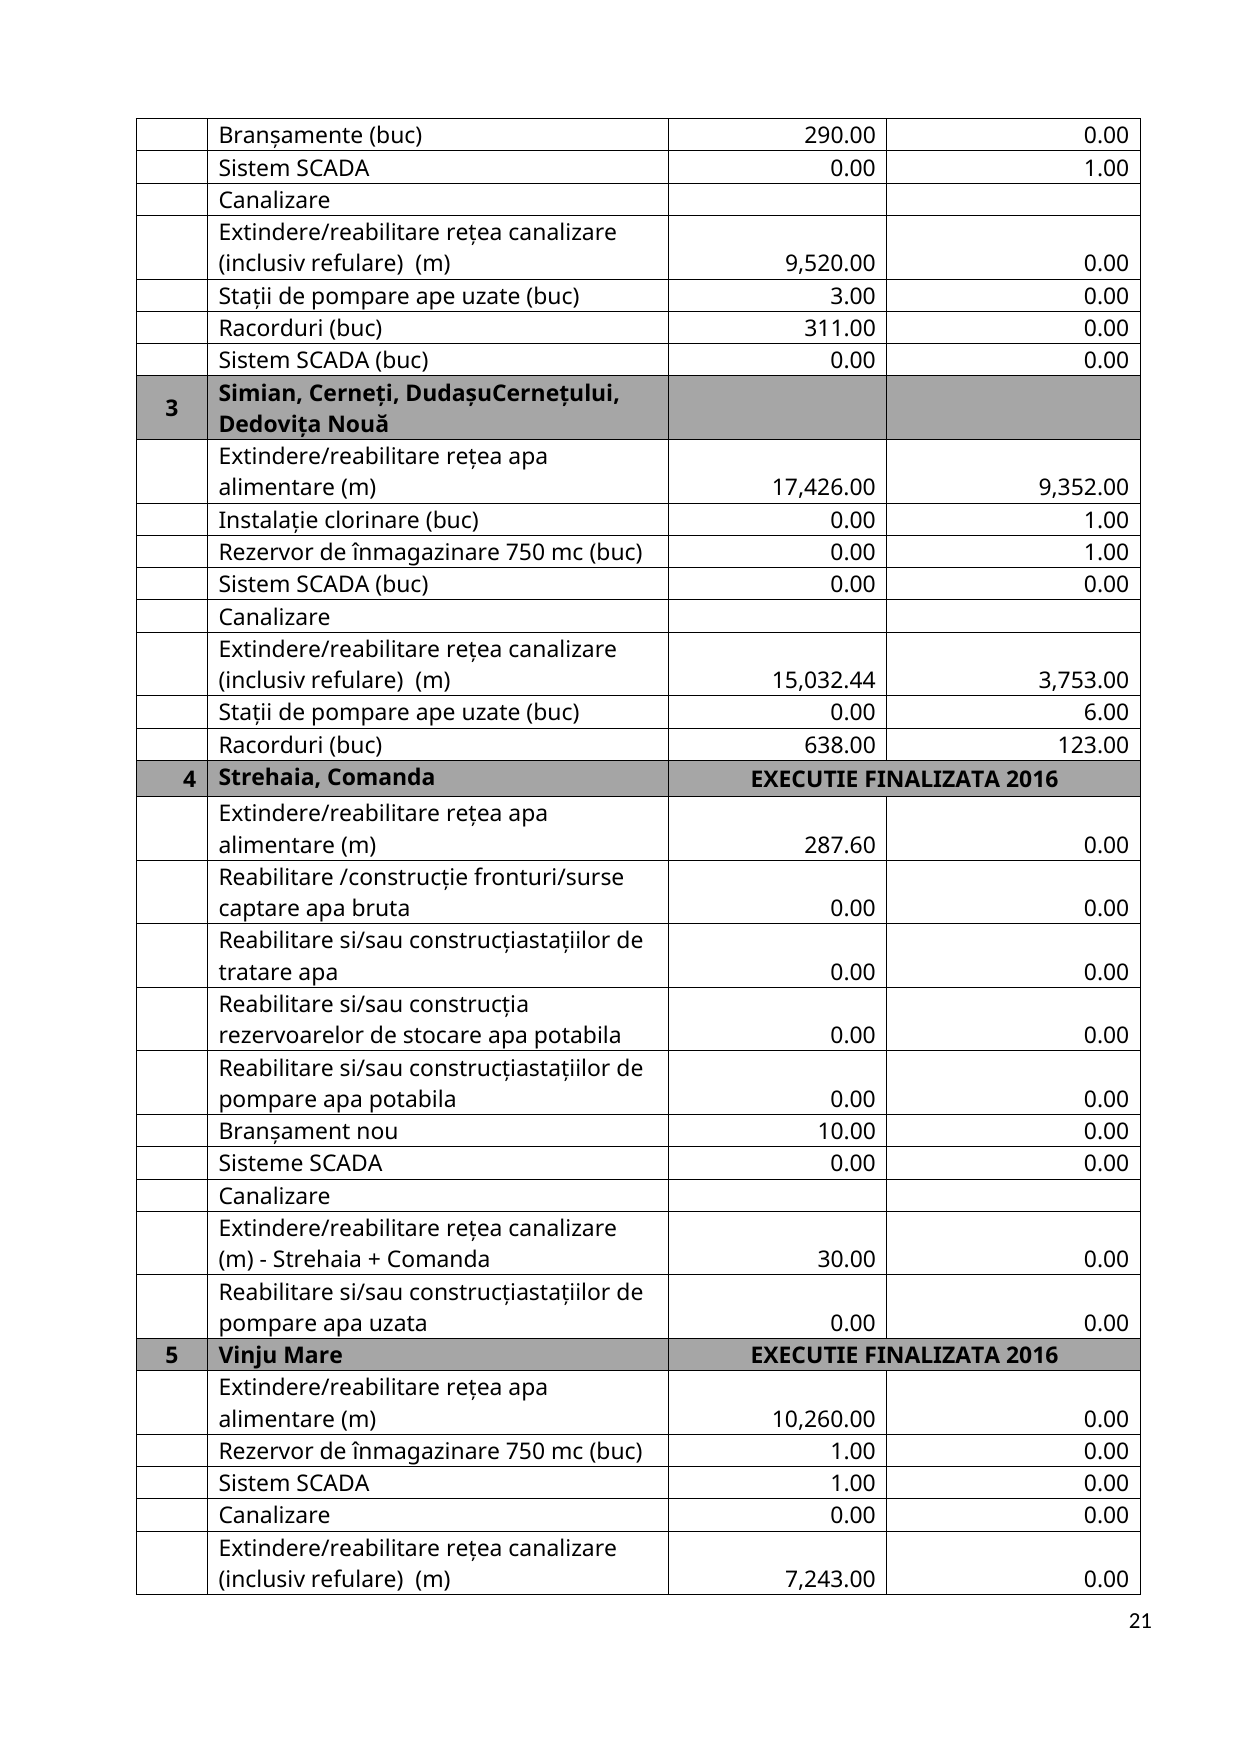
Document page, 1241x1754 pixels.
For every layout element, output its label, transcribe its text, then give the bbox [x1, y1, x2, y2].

table_cell Extindere/reabilitare rețea canalizare (inclusiv refulare) (m) [208, 633, 668, 695]
table_cell [137, 729, 207, 760]
table_cell 0.00 [887, 1115, 1140, 1146]
table_cell [137, 440, 207, 502]
table_cell Extindere/reabilitare rețea canalizare (inclusiv refulare) (m) [208, 216, 668, 278]
table_cell [137, 696, 207, 727]
table_cell [137, 861, 207, 923]
table_cell [887, 184, 1140, 215]
table_cell 0.00 [887, 1147, 1140, 1178]
table_cell Instalație clorinare (buc) [208, 504, 668, 535]
table_cell 0.00 [887, 1532, 1140, 1594]
table_cell 0.00 [887, 988, 1140, 1050]
table_cell 1.00 [887, 504, 1140, 535]
table_cell [137, 988, 207, 1050]
table_cell Rezervor de înmagazinare 750 mc (buc) [208, 1435, 668, 1466]
table_cell EXECUTIE FINALIZATA 2016 [669, 1339, 1140, 1370]
table_cell Extindere/reabilitare rețea canalizare (inclusiv refulare) (m) [208, 1532, 668, 1594]
table_cell 0.00 [887, 119, 1140, 150]
table_cell 0.00 [669, 504, 886, 535]
table_cell 10.00 [669, 1115, 886, 1146]
table_cell 0.00 [887, 312, 1140, 343]
table_cell Reabilitare si/sau construcțiastațiilor de tratare apa [208, 924, 668, 987]
table_cell 0.00 [669, 924, 886, 987]
table_cell Canalizare [208, 1499, 668, 1531]
table_cell [137, 1180, 207, 1211]
table_cell Simian, Cerneți, DudașuCernețului, Dedovița Nouă [208, 376, 668, 439]
table_cell 290.00 [669, 119, 886, 150]
table_cell 1.00 [887, 151, 1140, 183]
table_cell 0.00 [669, 1051, 886, 1114]
table_cell 123.00 [887, 729, 1140, 760]
table_cell Vinju Mare [208, 1339, 668, 1370]
table_cell 0.00 [887, 1275, 1140, 1338]
table_cell 1.00 [887, 536, 1140, 567]
table_cell 4 [137, 761, 207, 796]
table_cell 30.00 [669, 1212, 886, 1274]
table_cell Reabilitare si/sau construcția rezervoarelor de stocare apa potabila [208, 988, 668, 1050]
table_cell [669, 184, 886, 215]
table_cell 0.00 [887, 924, 1140, 987]
table_cell [887, 600, 1140, 632]
table_cell 3.00 [669, 280, 886, 311]
table_cell EXECUTIE FINALIZATA 2016 [669, 761, 1140, 796]
table_cell [137, 797, 207, 860]
table_cell 0.00 [887, 1212, 1140, 1274]
table_cell [137, 1371, 207, 1434]
table_cell Racorduri (buc) [208, 312, 668, 343]
table_cell Rezervor de înmagazinare 750 mc (buc) [208, 536, 668, 567]
table_cell 0.00 [669, 536, 886, 567]
table_cell Strehaia, Comanda [208, 761, 668, 796]
table_cell [137, 1147, 207, 1178]
table_cell Branșament nou [208, 1115, 668, 1146]
table_cell 1.00 [669, 1435, 886, 1466]
table_cell 0.00 [887, 1499, 1140, 1531]
table_cell [137, 1499, 207, 1531]
table_cell [137, 344, 207, 375]
table_cell 0.00 [669, 988, 886, 1050]
table_cell [137, 184, 207, 215]
table_cell 287.60 [669, 797, 886, 860]
table_cell 0.00 [669, 1147, 886, 1178]
table_cell 0.00 [669, 344, 886, 375]
table_cell [137, 504, 207, 535]
table_cell [137, 1435, 207, 1466]
table_cell [137, 216, 207, 278]
table_cell Sistem SCADA [208, 1467, 668, 1498]
table_cell 17,426.00 [669, 440, 886, 502]
table_cell 9,352.00 [887, 440, 1140, 502]
table_cell 0.00 [669, 151, 886, 183]
table_cell 0.00 [669, 1275, 886, 1338]
table_cell 9,520.00 [669, 216, 886, 278]
table_cell 0.00 [887, 861, 1140, 923]
table_cell 0.00 [887, 344, 1140, 375]
table_cell 5 [137, 1339, 207, 1370]
table_cell Sistem SCADA (buc) [208, 568, 668, 599]
table_cell [137, 633, 207, 695]
table_cell 3 [137, 376, 207, 439]
table_cell 15,032.44 [669, 633, 886, 695]
table_cell Racorduri (buc) [208, 729, 668, 760]
table_cell [137, 1275, 207, 1338]
table_cell 311.00 [669, 312, 886, 343]
table_cell 0.00 [887, 797, 1140, 860]
table_cell [137, 151, 207, 183]
table_cell 0.00 [887, 1371, 1140, 1434]
table_cell [137, 1051, 207, 1114]
table_cell [137, 280, 207, 311]
table_cell [137, 1467, 207, 1498]
table_cell Extindere/reabilitare rețea apa alimentare (m) [208, 1371, 668, 1434]
table_cell Sistem SCADA (buc) [208, 344, 668, 375]
table_cell 6.00 [887, 696, 1140, 727]
table_cell Branșamente (buc) [208, 119, 668, 150]
table_cell 10,260.00 [669, 1371, 886, 1434]
table_cell Sisteme SCADA [208, 1147, 668, 1178]
table_cell [137, 568, 207, 599]
table_cell Reabilitare si/sau construcțiastațiilor de pompare apa potabila [208, 1051, 668, 1114]
table_cell [669, 1180, 886, 1211]
table_cell Extindere/reabilitare rețea apa alimentare (m) [208, 440, 668, 502]
table_cell [137, 924, 207, 987]
table_cell [137, 119, 207, 150]
table_cell 638.00 [669, 729, 886, 760]
table_cell Sistem SCADA [208, 151, 668, 183]
table_cell Reabilitare si/sau construcțiastațiilor de pompare apa uzata [208, 1275, 668, 1338]
table_cell Stații de pompare ape uzate (buc) [208, 280, 668, 311]
table_cell [669, 600, 886, 632]
table_cell [137, 1212, 207, 1274]
table_cell Reabilitare /construcție fronturi/surse captare apa bruta [208, 861, 668, 923]
table_cell [137, 600, 207, 632]
table_cell Canalizare [208, 184, 668, 215]
table_cell [887, 1180, 1140, 1211]
table_cell 1.00 [669, 1467, 886, 1498]
table_cell 3,753.00 [887, 633, 1140, 695]
table_cell Extindere/reabilitare rețea canalizare (m) - Strehaia + Comanda [208, 1212, 668, 1274]
table_cell Extindere/reabilitare rețea apa alimentare (m) [208, 797, 668, 860]
table_cell 0.00 [887, 280, 1140, 311]
table_cell Canalizare [208, 1180, 668, 1211]
table_cell 0.00 [887, 568, 1140, 599]
table_cell [669, 376, 886, 439]
table_cell Stații de pompare ape uzate (buc) [208, 696, 668, 727]
table_cell 0.00 [669, 861, 886, 923]
table_cell [137, 536, 207, 567]
table_cell 0.00 [669, 568, 886, 599]
table_cell [137, 312, 207, 343]
table_cell [887, 376, 1140, 439]
table_cell Canalizare [208, 600, 668, 632]
table_cell 0.00 [887, 1435, 1140, 1466]
table_cell 7,243.00 [669, 1532, 886, 1594]
table_cell 0.00 [887, 1467, 1140, 1498]
table_cell [137, 1115, 207, 1146]
table_cell 0.00 [887, 216, 1140, 278]
table_cell 0.00 [887, 1051, 1140, 1114]
table_cell 0.00 [669, 1499, 886, 1531]
table_cell [137, 1532, 207, 1594]
table_cell 0.00 [669, 696, 886, 727]
